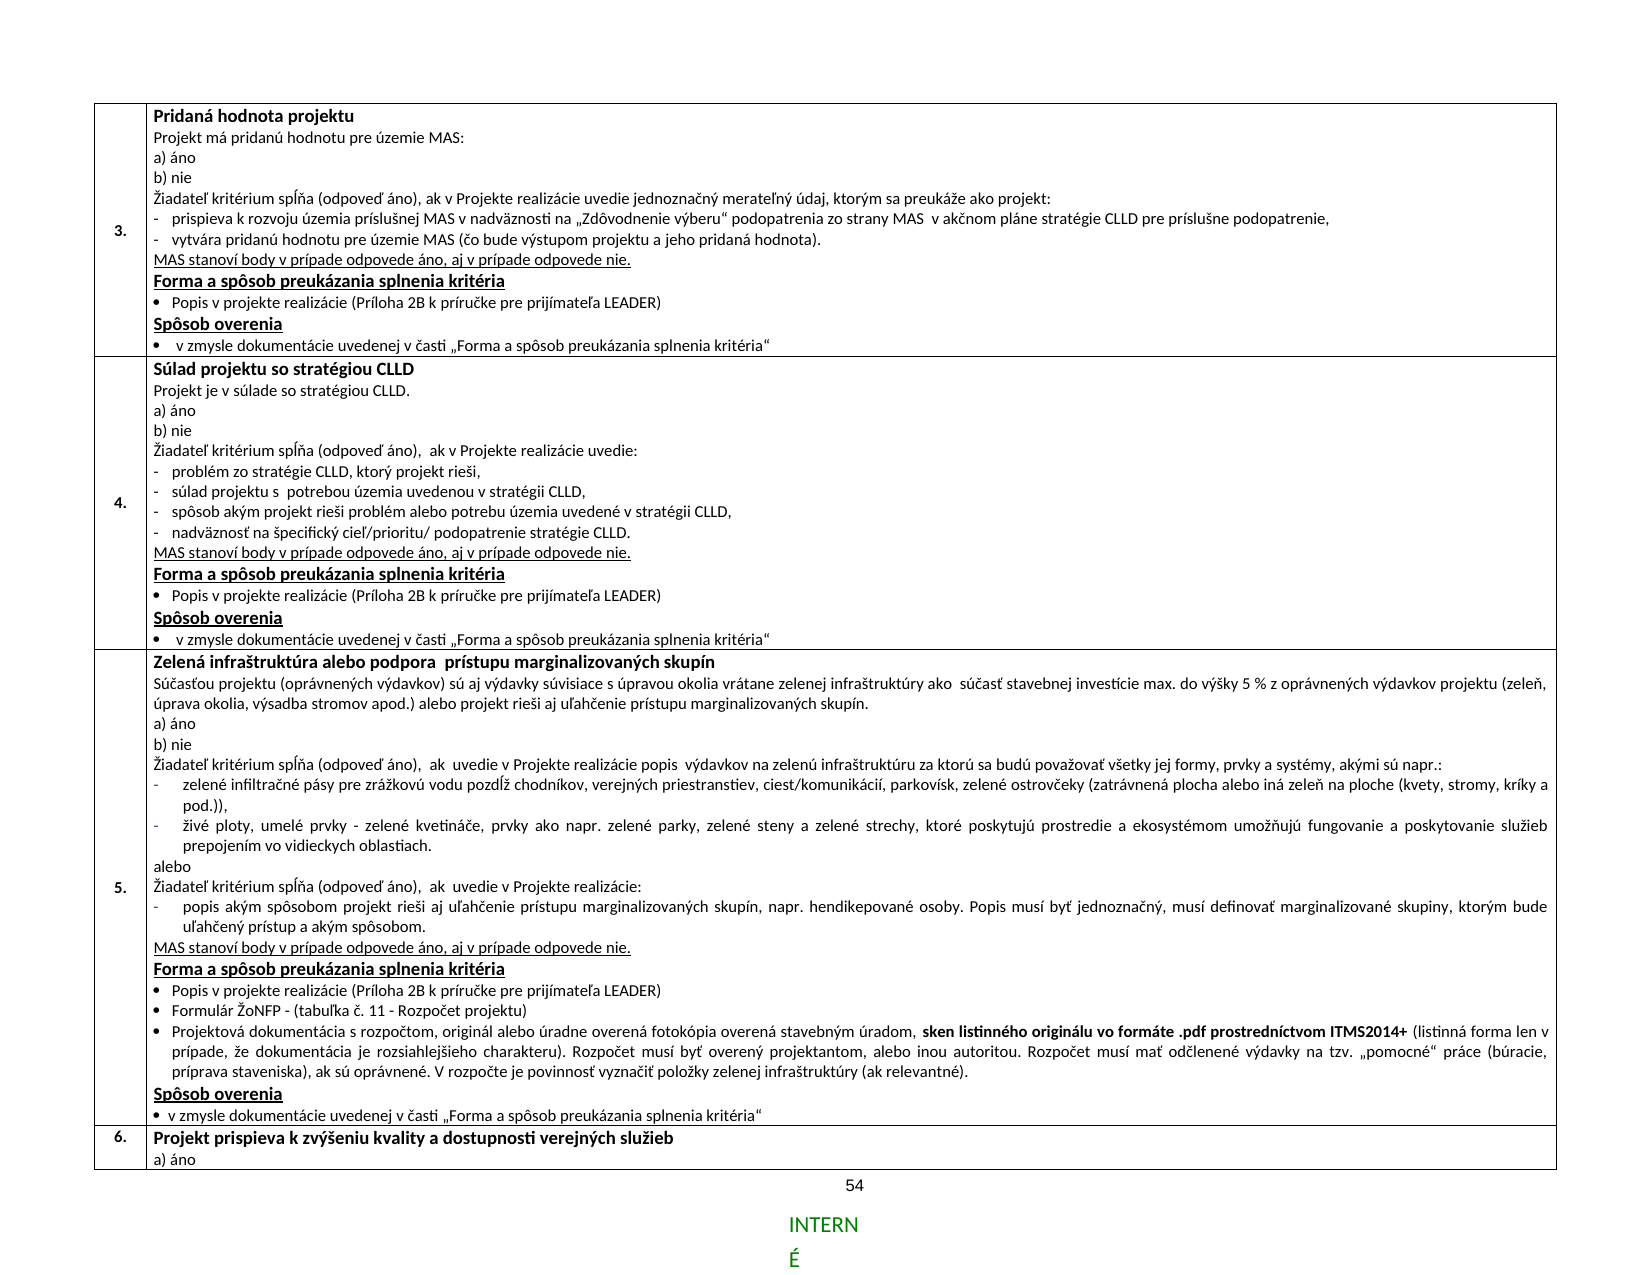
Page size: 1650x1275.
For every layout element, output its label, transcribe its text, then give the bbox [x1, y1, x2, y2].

table_cell Súlad projektu so stratégiou CLLD Projekt je v súlade so stratégiou CLLD. a) áno b) nie Žiadateľ kritérium spĺňa (odpoveď áno), ak v Projekte realizácie uvedie: problém zo stratégie CLLD, ktorý projekt rieši, súlad projektu s potrebou územia uvedenou v stratégii CLLD, spôsob akým projekt rieši problém alebo potrebu územia uvedené v stratégii CLLD, nadväznosť na špecifický cieľ/prioritu/ podopatrenie stratégie CLLD. MAS stanoví body v prípade odpovede áno, aj v prípade odpovede nie. Forma a spôsob preukázania splnenia kritéria Popis v projekte realizácie (Príloha 2B k príručke pre prijímateľa LEADER) Spôsob overenia v zmysle dokumentácie uvedenej v časti „Forma a spôsob preukázania splnenia kritéria“ [147, 357, 1556, 649]
table_cell Pridaná hodnota projektu Projekt má pridanú hodnotu pre územie MAS: a) áno b) nie Žiadateľ kritérium spĺňa (odpoveď áno), ak v Projekte realizácie uvedie jednoznačný merateľný údaj, ktorým sa preukáže ako projekt: prispieva k rozvoju územia príslušnej MAS v nadväznosti na „Zdôvodnenie výberu“ podopatrenia zo strany MAS v akčnom pláne stratégie CLLD pre príslušne podopatrenie, vytvára pridanú hodnotu pre územie MAS (čo bude výstupom projektu a jeho pridaná hodnota). MAS stanoví body v prípade odpovede áno, aj v prípade odpovede nie. Forma a spôsob preukázania splnenia kritéria Popis v projekte realizácie (Príloha 2B k príručke pre prijímateľa LEADER) Spôsob overenia v zmysle dokumentácie uvedenej v časti „Forma a spôsob preukázania splnenia kritéria“ [147, 104, 1556, 356]
table_cell 4. [95, 357, 146, 649]
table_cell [147, 1126, 1556, 1169]
table_cell Zelená infraštruktúra alebo podpora prístupu marginalizovaných skupín Súčasťou projektu (oprávnených výdavkov) sú aj výdavky súvisiace s úpravou okolia vrátane zelenej infraštruktúry ako súčasť stavebnej investície max. do výšky 5 % z oprávnených výdavkov projektu (zeleň, úprava okolia, výsadba stromov apod.) alebo projekt rieši aj uľahčenie prístupu marginalizovaných skupín. a) áno b) nie Žiadateľ kritérium spĺňa (odpoveď áno), ak uvedie v Projekte realizácie popis výdavkov na zelenú infraštruktúru za ktorú sa budú považovať všetky jej formy, prvky a systémy, akými sú napr.: zelené infiltračné pásy pre zrážkovú vodu pozdĺž chodníkov, verejných priestranstiev, ciest/komunikácií, parkovísk, zelené ostrovčeky (zatrávnená plocha alebo iná zeleň na ploche (kvety, stromy, kríky a pod.)), živé ploty, umelé prvky - zelené kvetináče, prvky ako napr. zelené parky, zelené steny a zelené strechy, ktoré poskytujú prostredie a ekosystémom umožňujú fungovanie a poskytovanie služieb prepojením vo vidieckych oblastiach. alebo Žiadateľ kritérium spĺňa (odpoveď áno), ak uvedie v Projekte realizácie: popis akým spôsobom projekt rieši aj uľahčenie prístupu marginalizovaných skupín, napr. hendikepované osoby. Popis musí byť jednoznačný, musí definovať marginalizované skupiny, ktorým bude uľahčený prístup a akým spôsobom. MAS stanoví body v prípade odpovede áno, aj v prípade odpovede nie. Forma a spôsob preukázania splnenia kritéria Popis v projekte realizácie (Príloha 2B k príručke pre prijímateľa LEADER) Formulár ŽoNFP - (tabuľka č. 11 - Rozpočet projektu) Projektová dokumentácia s rozpočtom, originál alebo úradne overená fotokópia overená stavebným úradom, sken listinného originálu vo formáte .pdf prostredníctvom ITMS2014+ (listinná forma len v prípade, že dokumentácia je rozsiahlejšieho charakteru). Rozpočet musí byť overený projektantom, alebo inou autoritou. Rozpočet musí mať odčlenené výdavky na tzv. „pomocné“ práce (búracie, príprava staveniska), ak sú oprávnené. V rozpočte je povinnosť vyznačiť položky zelenej infraštruktúry (ak relevantné). Spôsob overenia v zmysle dokumentácie uvedenej v časti „Forma a spôsob preukázania splnenia kritéria“ [147, 650, 1556, 1125]
table_cell 3. [95, 104, 146, 356]
table_cell 5. [95, 650, 146, 1125]
table_cell 6. [95, 1126, 146, 1169]
